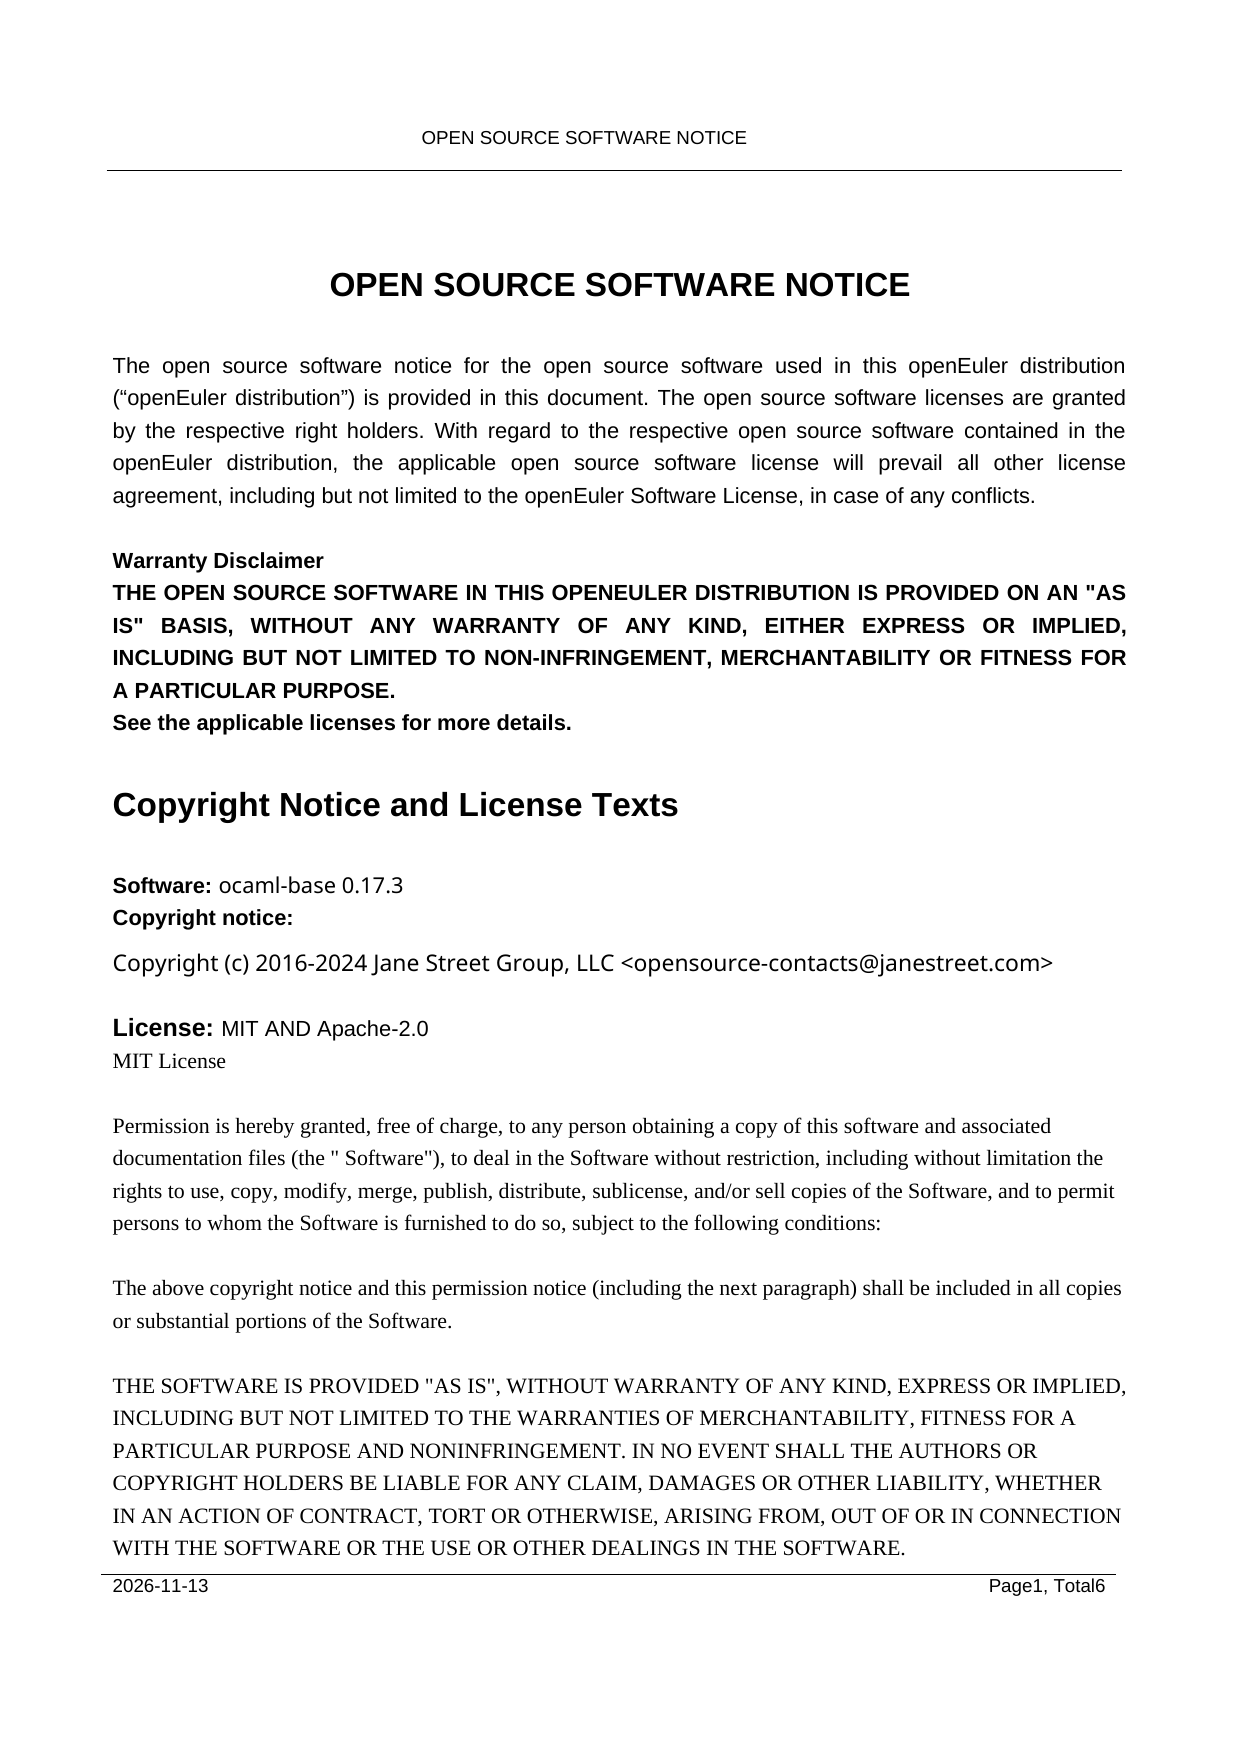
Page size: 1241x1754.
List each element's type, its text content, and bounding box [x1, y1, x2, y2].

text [112, 1044, 1128, 1564]
text THE OPEN SOURCE SOFTWARE IN THIS OPENEULER DISTRIBUTION IS PROVIDED ON AN "AS IS" BASIS, WITHOUT ANY WARRANTY OF ANY KIND, EITHER EXPRESS OR IMPLIED, INCLUDING BUT NOT LIMITED TO NON-INFRINGEMENT, MERCHANTABILITY OR FITNESS FOR A PARTICULAR PURPOSE. See the applicable licenses for more details. [112, 576, 1128, 739]
text Copyright (c) 2016-2024 Jane Street Group, LLC <opensource-contacts@janestreet.com> [112, 947, 1128, 1012]
text Copyright notice: [112, 901, 1128, 934]
text OPEN SOURCE SOFTWARE NOTICE [112, 251, 1128, 316]
text License: MIT AND Apache-2.0 [112, 1012, 1128, 1044]
text Copyright Notice and License Texts [112, 771, 1128, 836]
text Warranty Disclaimer [112, 544, 1128, 576]
text The open source software notice for the open source software used in this openEuler distribution (“openEuler distribution”) is provided in this document. The open source software licenses are granted by the respective right holders. With regard to the respective open source software contained in the openEuler distribution, the applicable open source software license will prevail all other license agreement, including but not limited to the openEuler Software License, in case of any conflicts. [112, 349, 1128, 511]
title Software: ocaml-base 0.17.3 [112, 869, 1128, 901]
